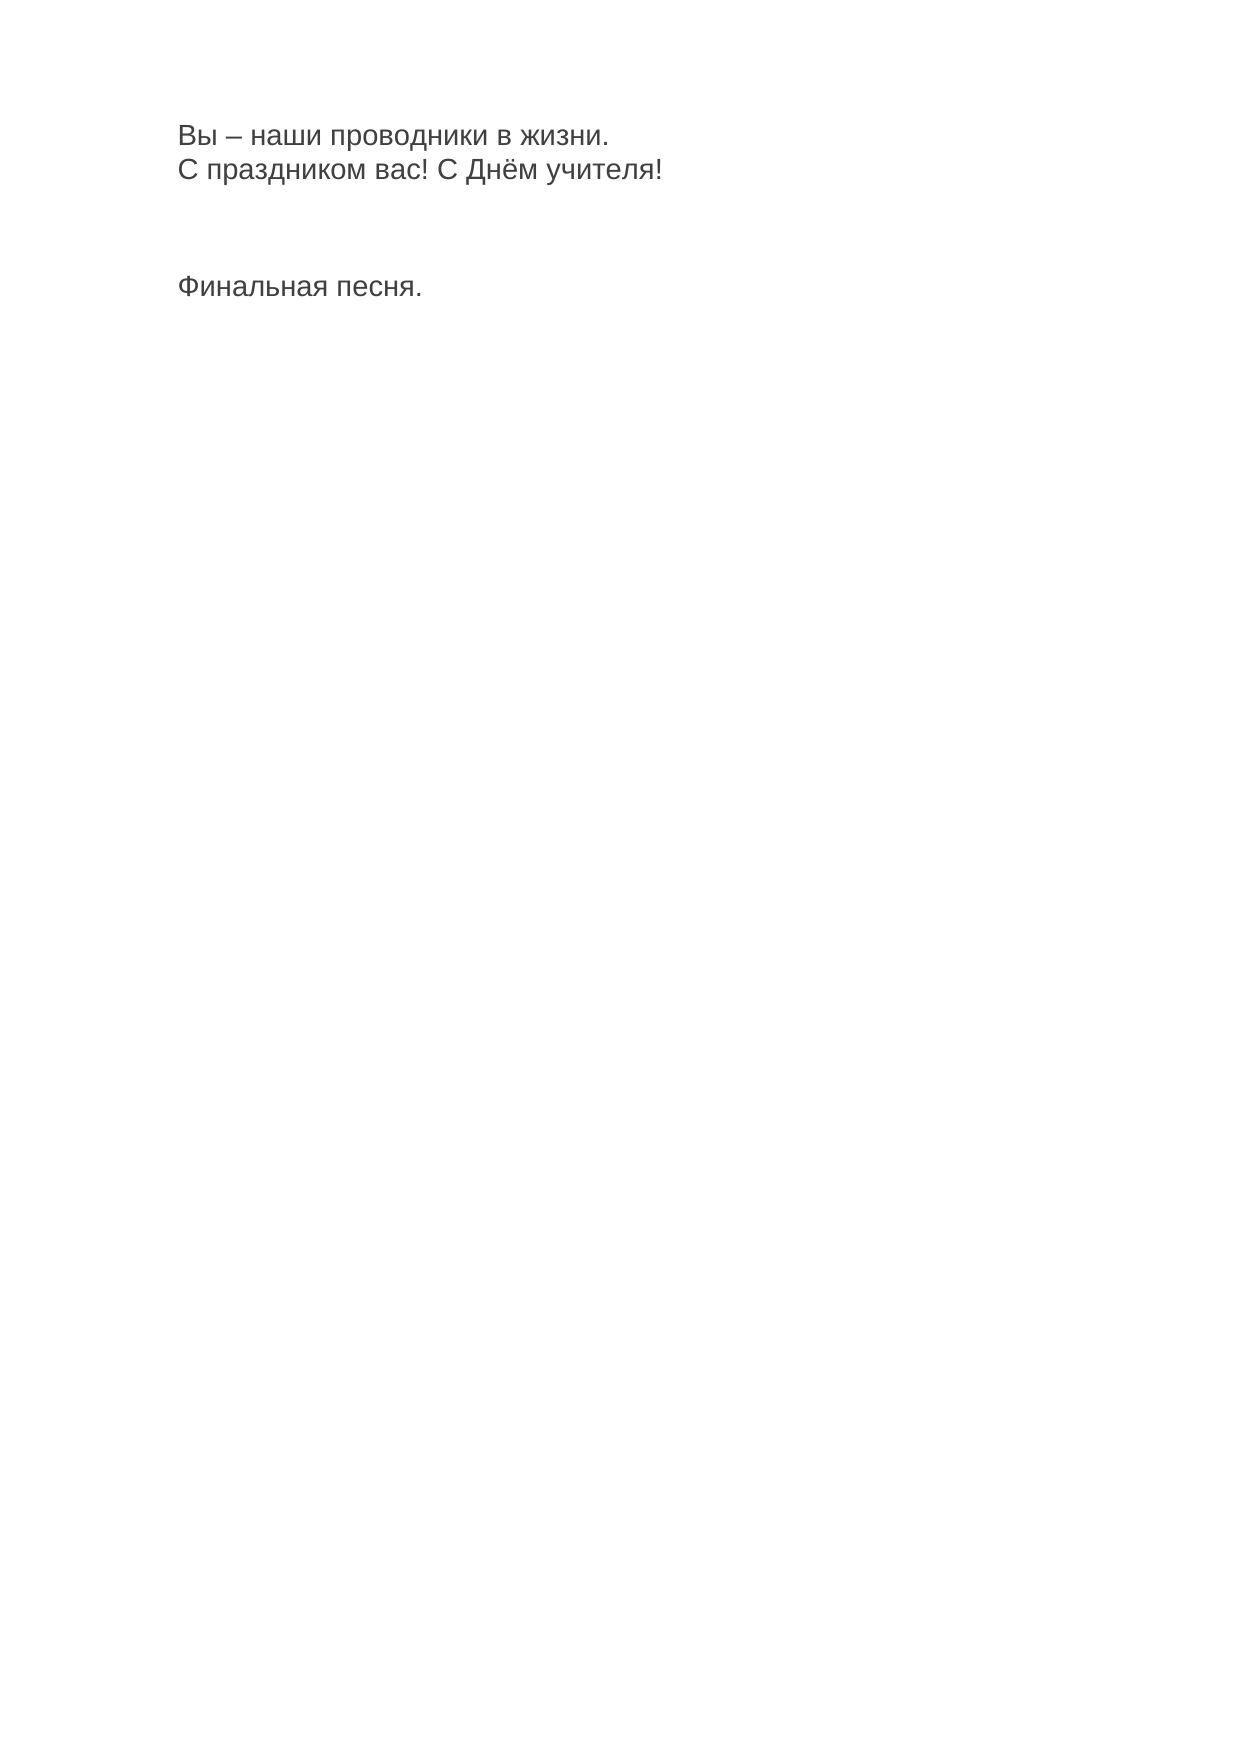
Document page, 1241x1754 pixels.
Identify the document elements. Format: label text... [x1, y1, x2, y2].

text Финальная песня. [177, 269, 1152, 302]
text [177, 118, 1152, 185]
